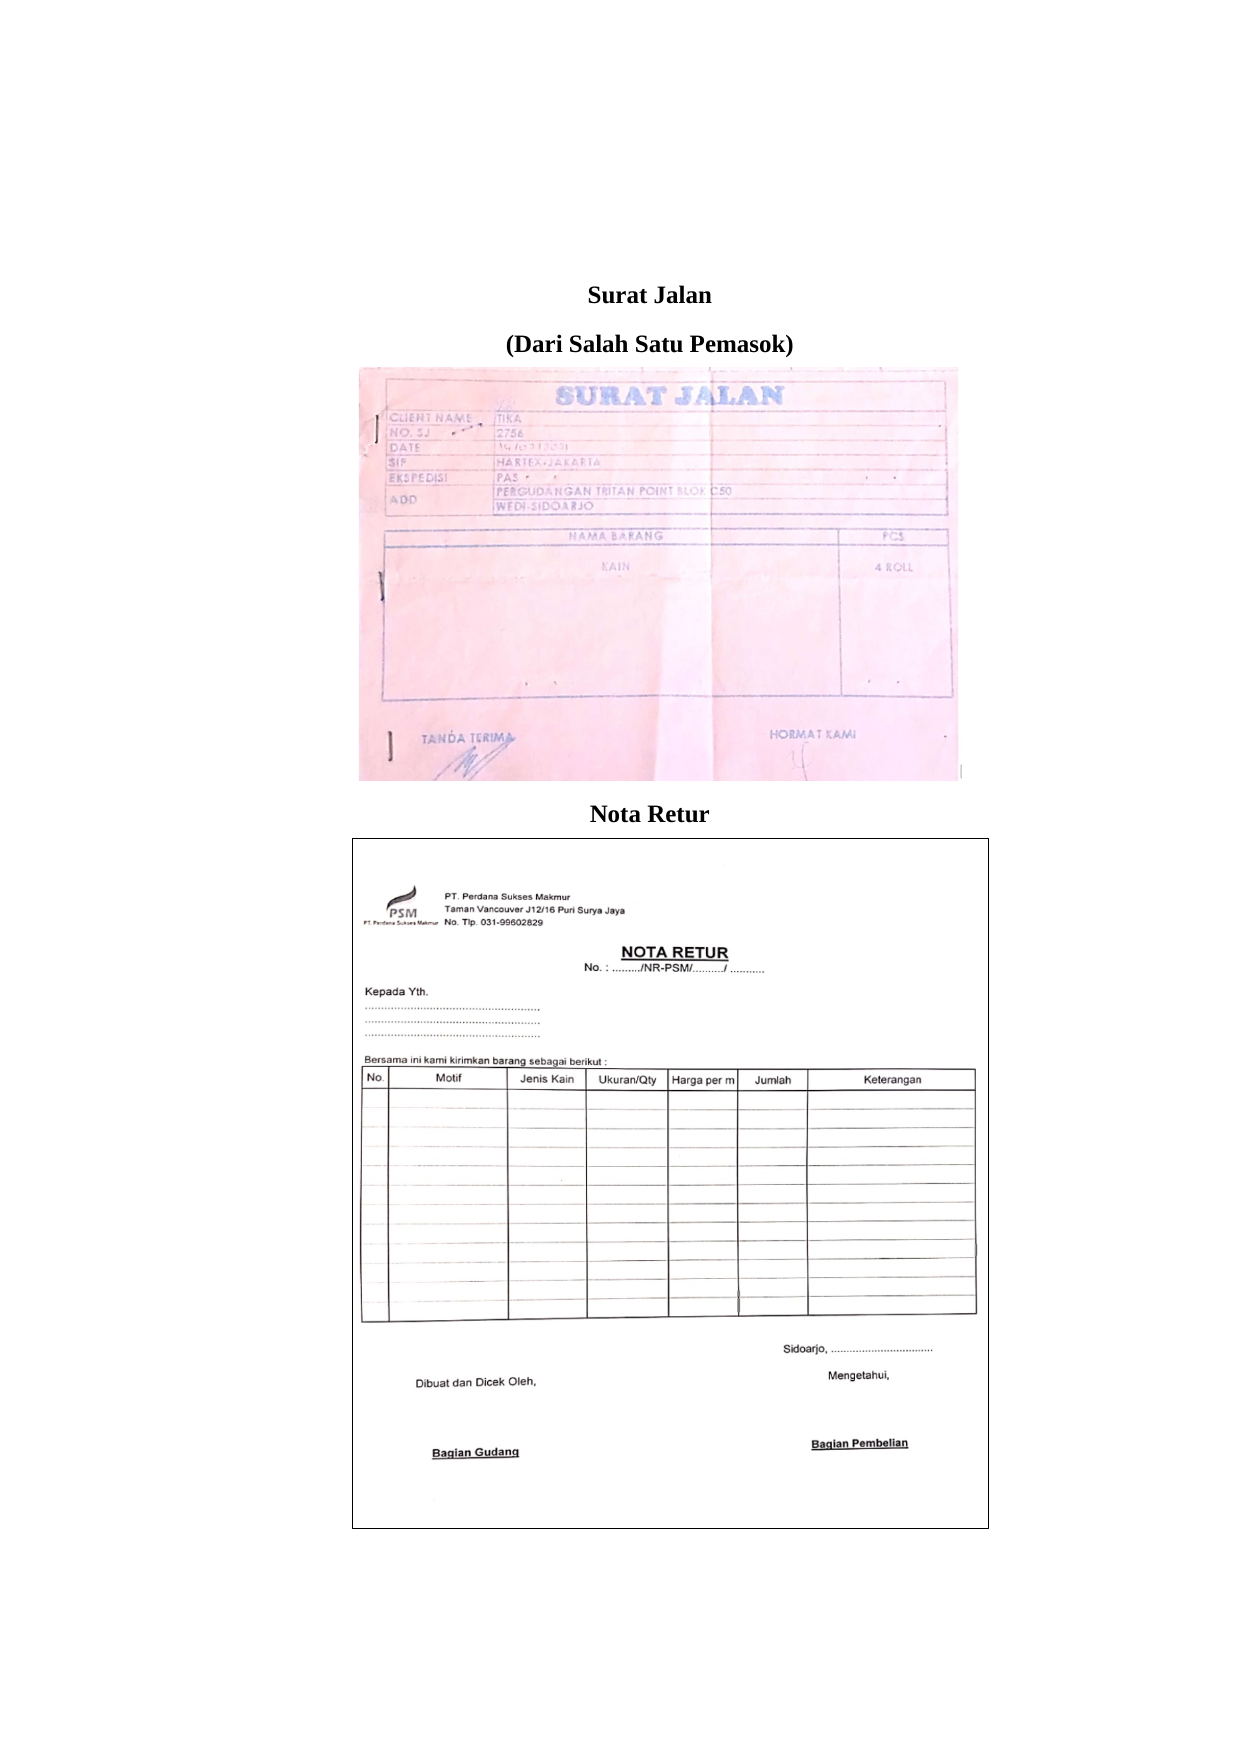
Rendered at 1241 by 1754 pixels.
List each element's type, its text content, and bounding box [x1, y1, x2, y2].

text Surat Jalan [236, 280, 1063, 309]
picture [359, 367, 962, 781]
text (Dari Salah Satu Pemasok) [236, 329, 1063, 358]
picture [353, 839, 988, 1528]
text Nota Retur [236, 799, 1063, 828]
